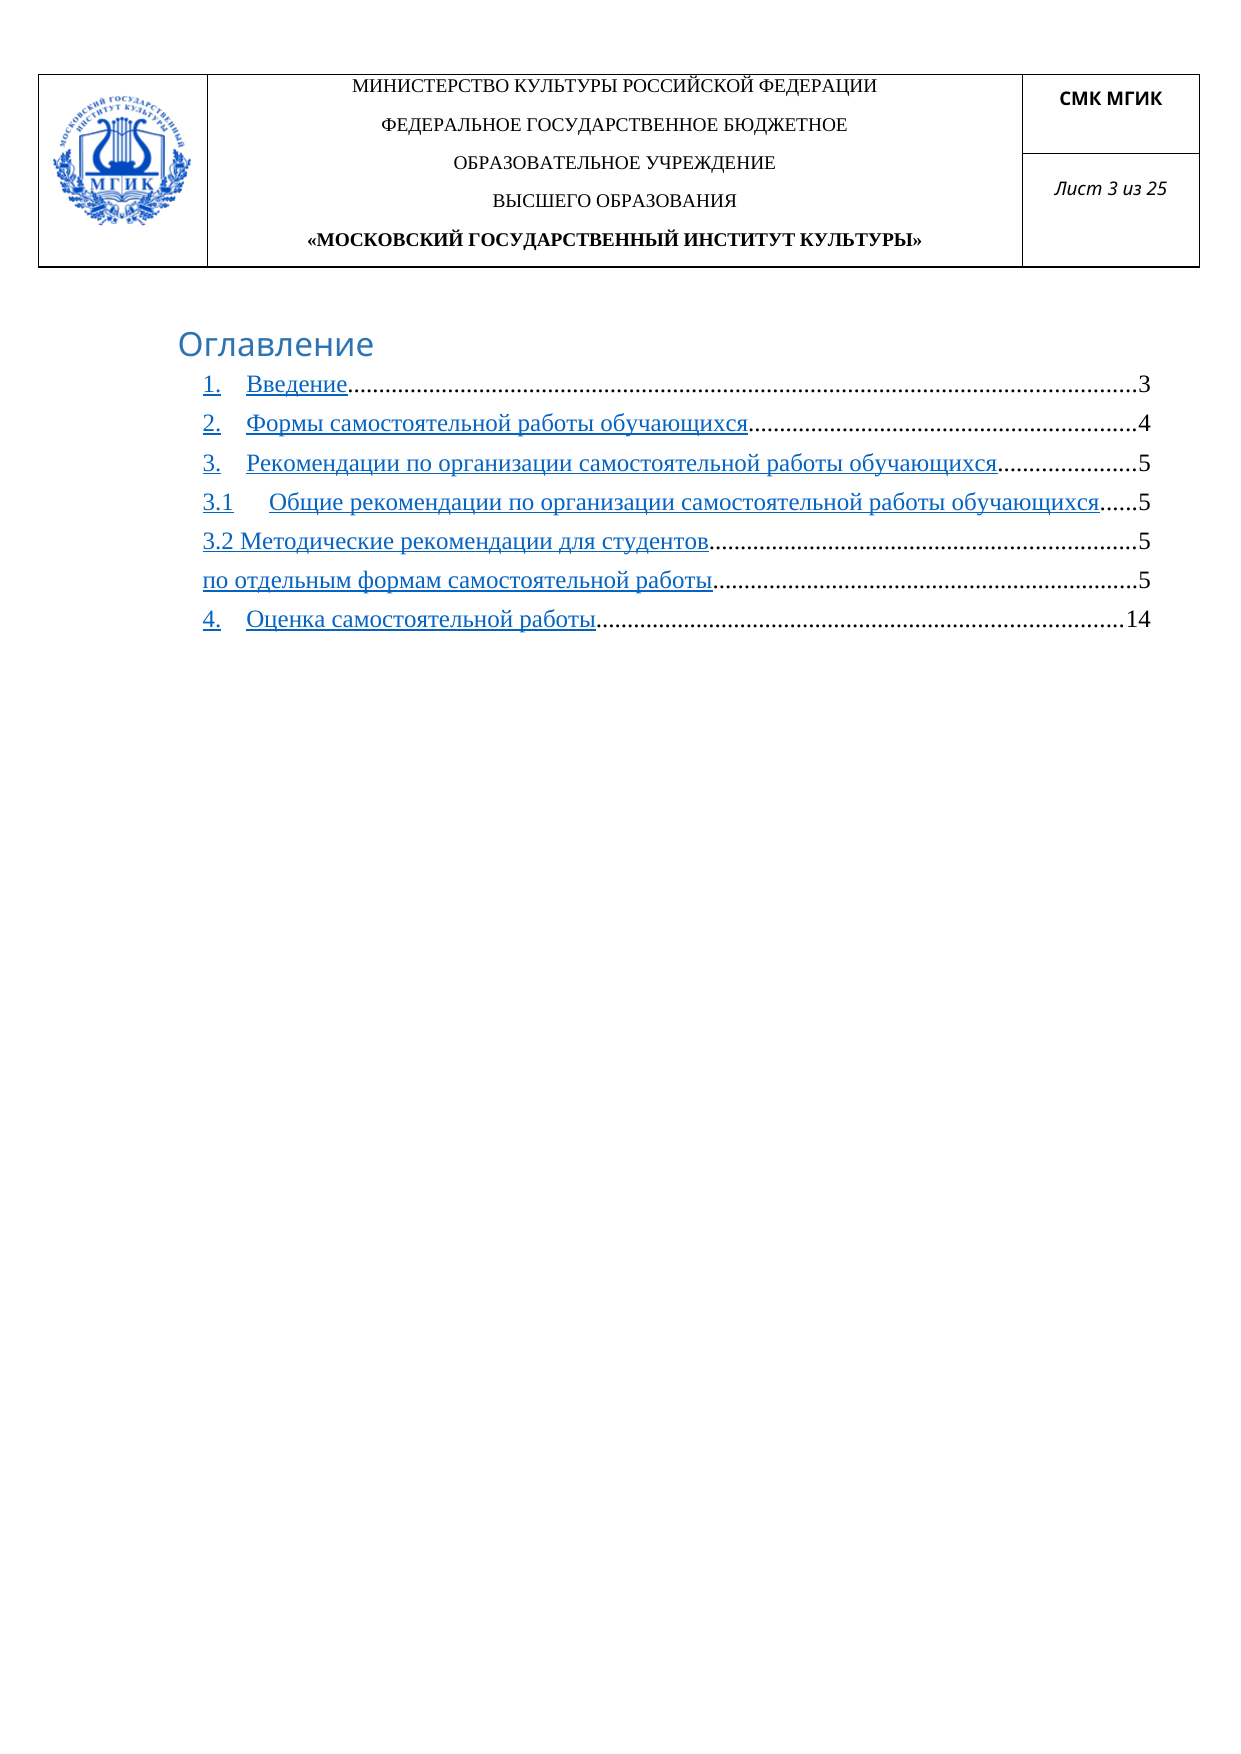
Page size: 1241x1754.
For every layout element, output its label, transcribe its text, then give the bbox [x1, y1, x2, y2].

picture [48, 83, 196, 250]
text 4. Оценка самостоятельной работы 14 [202, 604, 1152, 633]
text 3.1 Общие рекомендации по организации самостоятельной работы обучающихся 5 [202, 487, 1152, 516]
text 2. Формы самостоятельной работы обучающихся 4 [202, 408, 1152, 437]
text 3.2 Методические рекомендации для студентов 5 [202, 526, 1152, 555]
text 1. Введение 3 [202, 369, 1152, 398]
text 3. Рекомендации по организации самостоятельной работы обучающихся 5 [202, 448, 1152, 476]
text Оглавление [177, 321, 1152, 367]
text по отдельным формам самостоятельной работы 5 [202, 565, 1152, 594]
